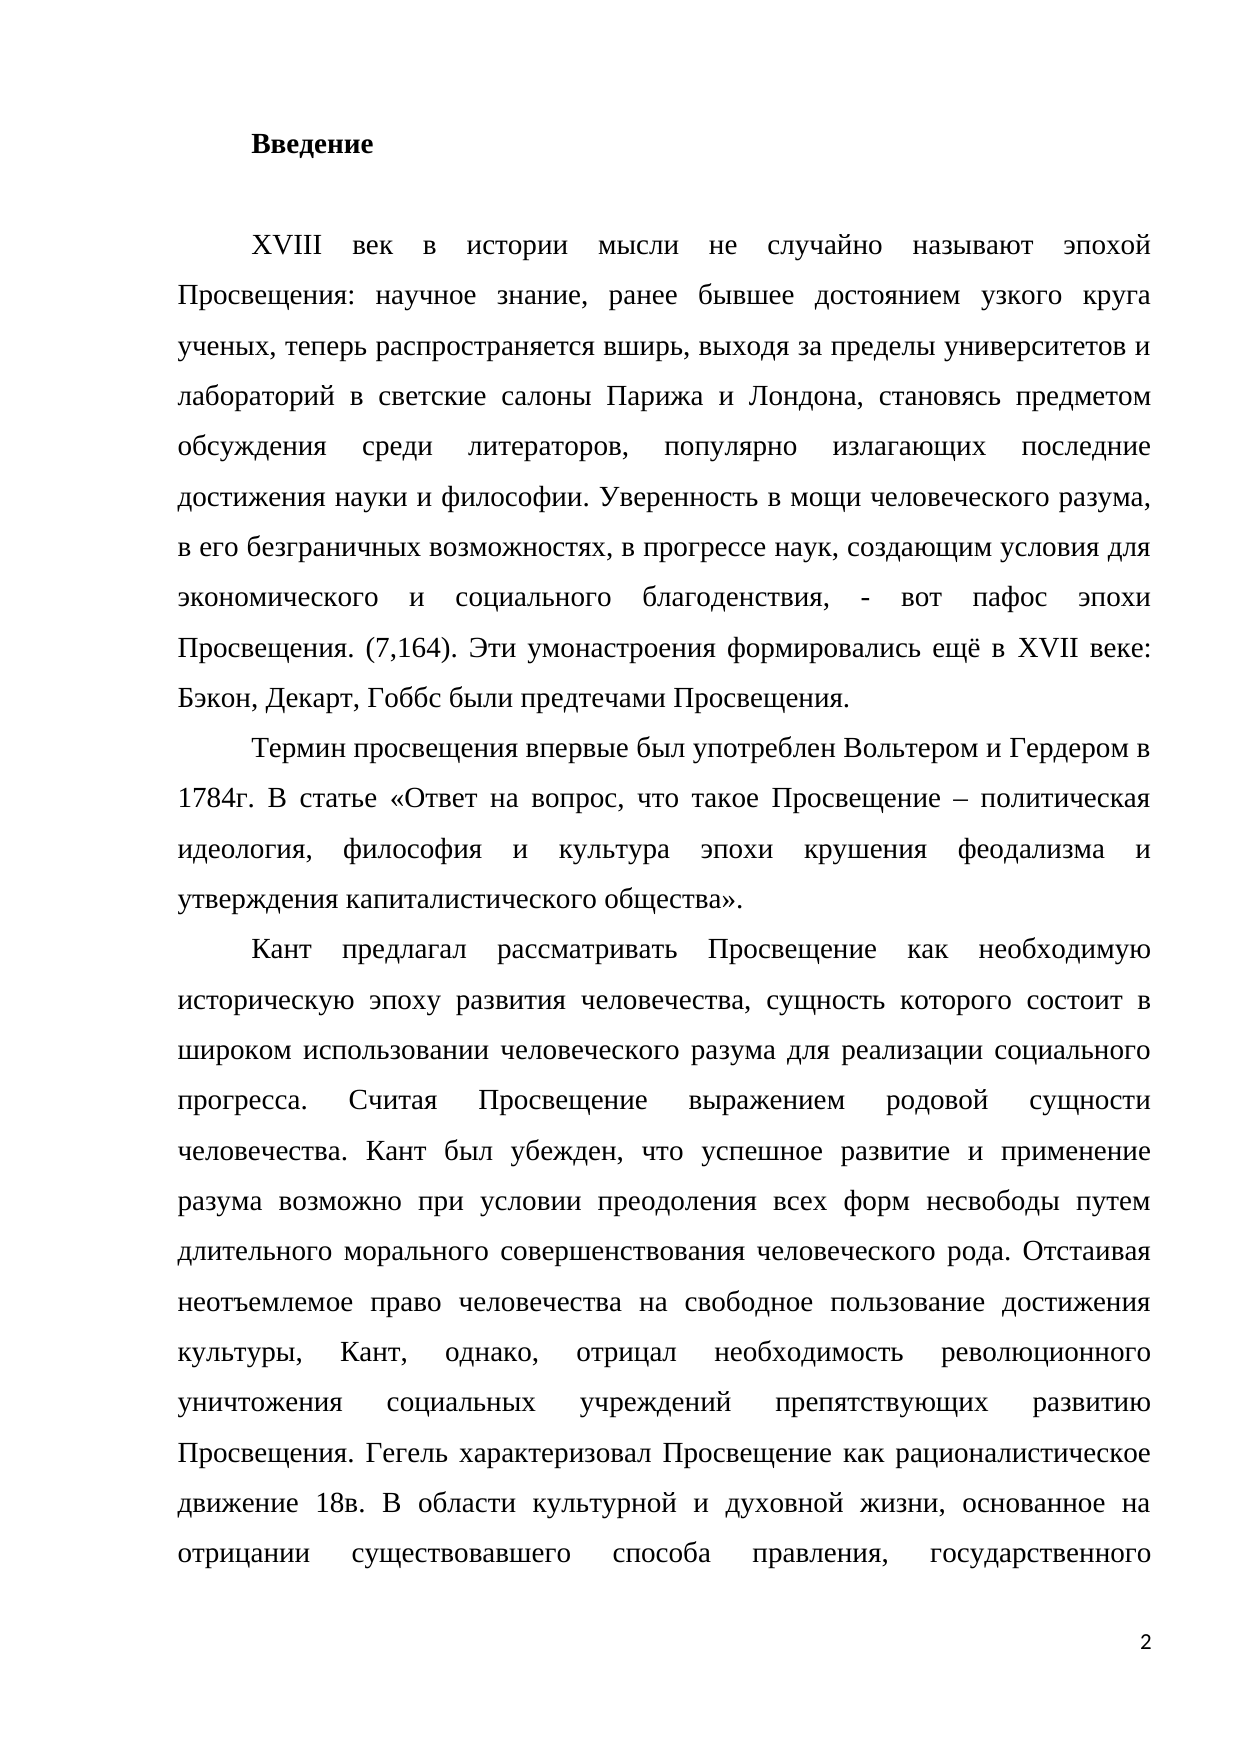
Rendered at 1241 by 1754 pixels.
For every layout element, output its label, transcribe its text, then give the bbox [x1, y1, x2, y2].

text XVIII век в истории мысли не случайно называют эпохой Просвещения: научное знание, ранее бывшее достоянием узкого круга ученых, теперь распространяется вширь, выходя за пределы университетов и лабораторий в светские салоны Парижа и Лондона, становясь предметом обсуждения среди литераторов, популярно излагающих последние достижения науки и философии. Уверенность в мощи человеческого разума, в его безграничных возможностях, в прогрессе наук, создающим условия для экономического и социального благоденствия, - вот пафос эпохи Просвещения. (7,164). Эти умонастроения формировались ещё в XVII веке: Бэкон, Декарт, Гоббс были предтечами Просвещения. [177, 227, 1152, 713]
text Термин просвещения впервые был употреблен Вольтером и Гердером в 1784г. В статье «Ответ на вопрос, что такое Просвещение – политическая идеология, философия и культура эпохи крушения феодализма и утверждения капиталистического общества». [177, 730, 1152, 915]
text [177, 932, 1152, 1569]
text Введение [177, 127, 1152, 160]
